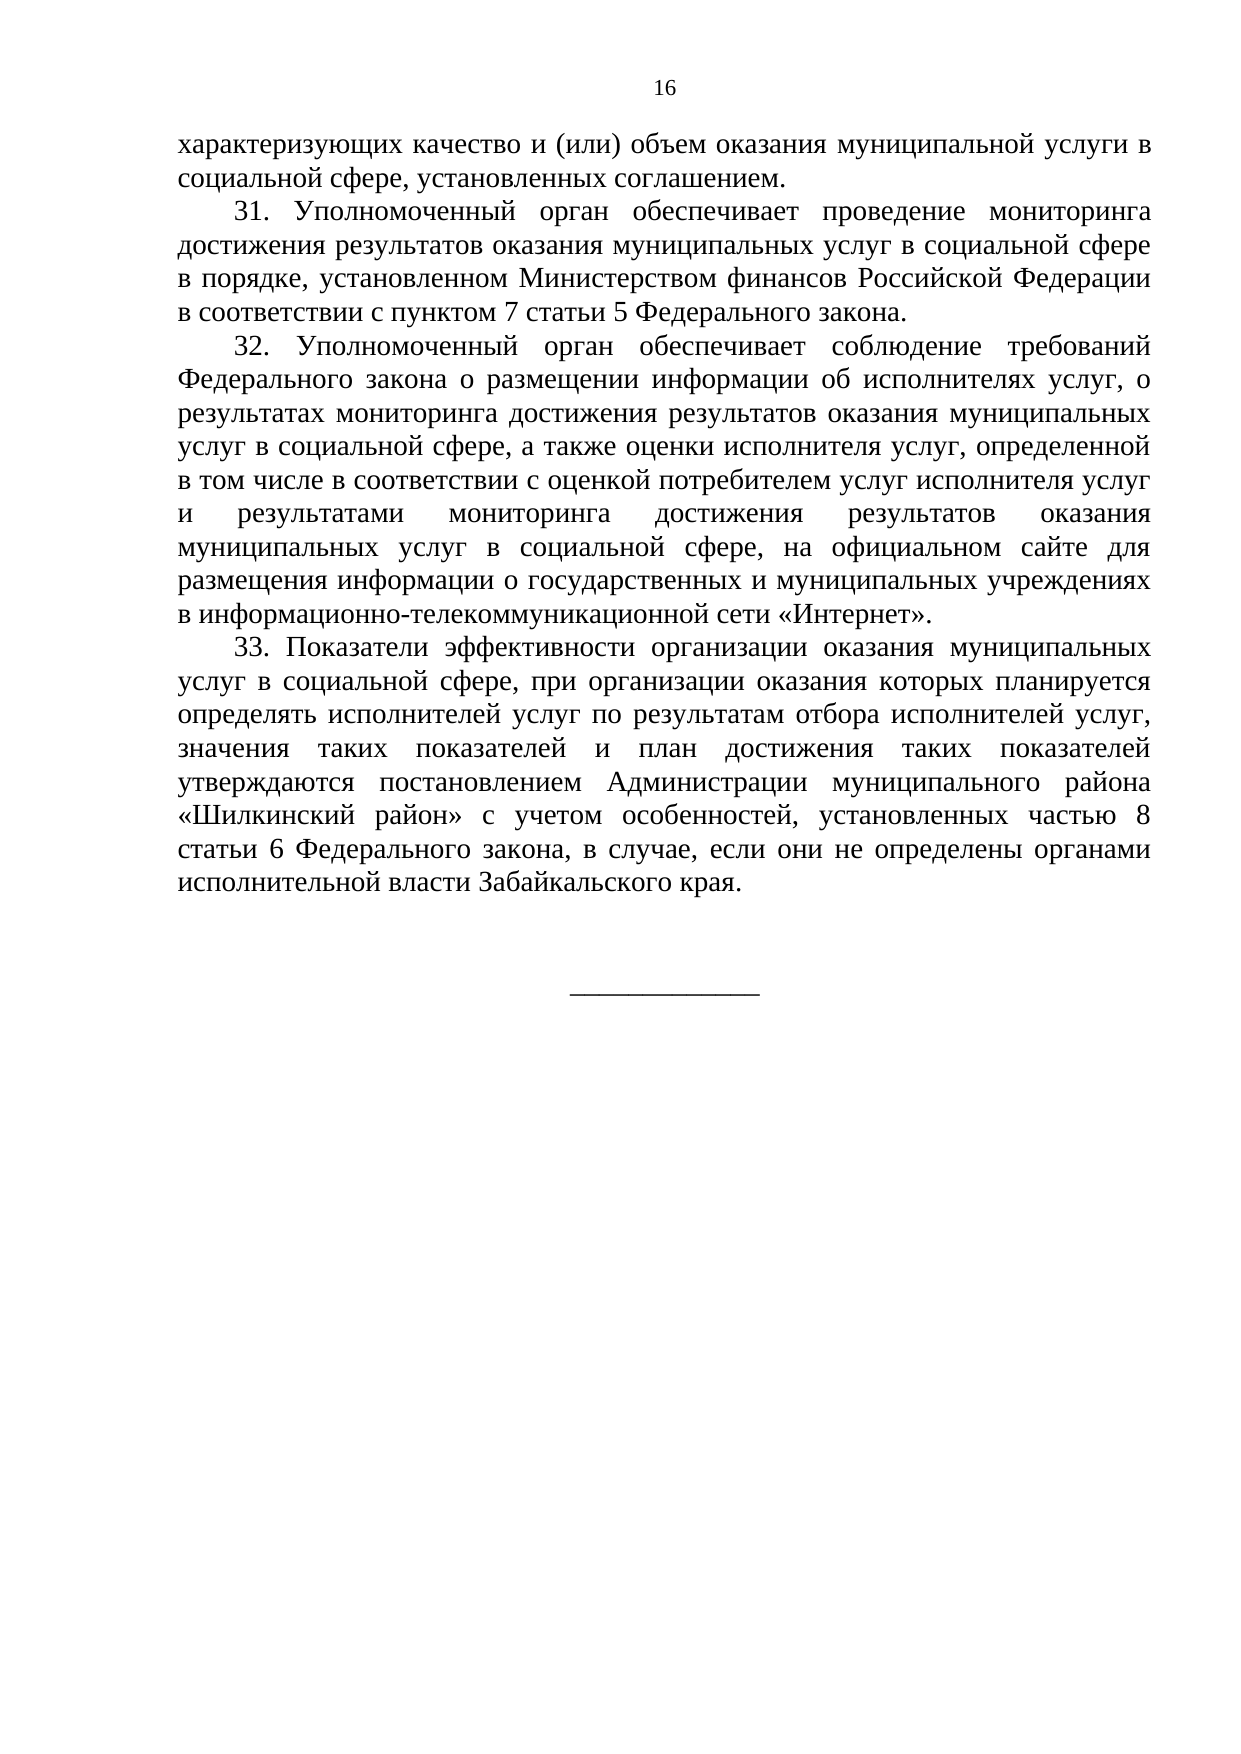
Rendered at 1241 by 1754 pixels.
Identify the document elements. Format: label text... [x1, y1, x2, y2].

text _____________ [177, 965, 1152, 998]
text 31. Уполномоченный орган обеспечивает проведение мониторинга достижения результатов оказания муниципальных услуг в социальной сфере в порядке, установленном Министерством финансов Российской Федерации в соответствии с пунктом 7 статьи 5 Федерального закона. [177, 193, 1152, 328]
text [177, 126, 1152, 193]
text 32. Уполномоченный орган обеспечивает соблюдение требований Федерального закона о размещении информации об исполнителях услуг, о результатах мониторинга достижения результатов оказания муниципальных услуг в социальной сфере, а также оценки исполнителя услуг, определенной в том числе в соответствии с оценкой потребителем услуг исполнителя услуг и результатами мониторинга достижения результатов оказания муниципальных услуг в социальной сфере, на официальном сайте для размещения информации о государственных и муниципальных учреждениях в информационно-телекоммуникационной сети «Интернет». [177, 328, 1152, 629]
text 33. Показатели эффективности организации оказания муниципальных услуг в социальной сфере, при организации оказания которых планируется определять исполнителей услуг по результатам отбора исполнителей услуг, значения таких показателей и план достижения таких показателей утверждаются постановлением Администрации муниципального района «Шилкинский район» с учетом особенностей, установленных частью 8 статьи 6 Федерального закона, в случае, если они не определены органами исполнительной власти Забайкальского края. [177, 629, 1152, 898]
